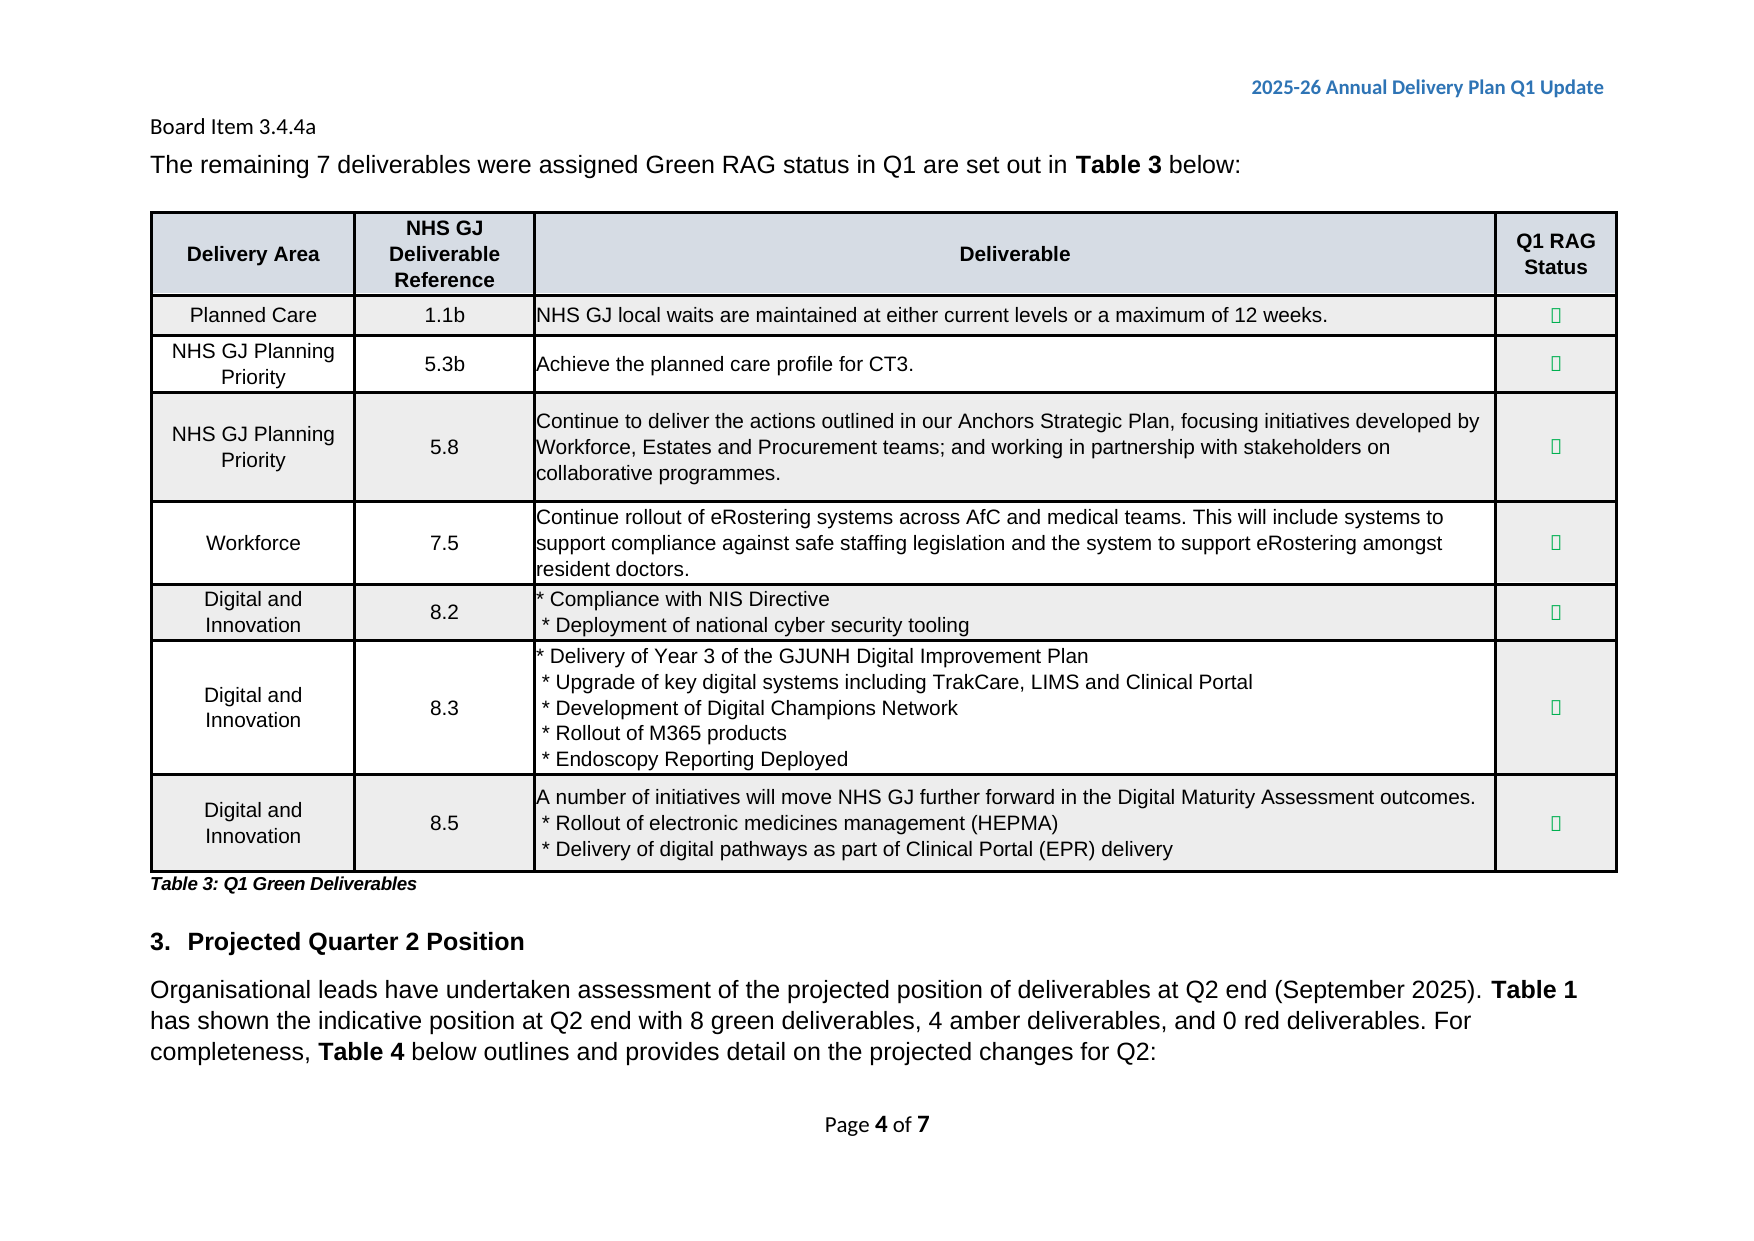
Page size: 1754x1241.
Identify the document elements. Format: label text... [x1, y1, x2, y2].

table_cell Digital and Innovation [153, 776, 353, 870]
text The remaining 7 deliverables were assigned Green RAG status in Q1 are set out in Table 3 below: [150, 150, 1604, 209]
table_cell Planned Care [153, 297, 353, 334]
table_cell A number of initiatives will move NHS GJ further forward in the Digital Maturity Assessment outcomes. * Rollout of electronic medicines management (HEPMA) * Delivery of digital pathways as part of Clinical Portal (EPR) delivery [536, 776, 1494, 870]
table_cell 8.2 [356, 586, 533, 639]
table_cell NHS GJ local waits are maintained at either current levels or a maximum of 12 weeks. [536, 297, 1494, 334]
table_cell  [1497, 297, 1615, 334]
table_cell Continue rollout of eRostering systems across AfC and medical teams. This will include systems to support compliance against safe staffing legislation and the system to support eRostering amongst resident doctors. [536, 503, 1494, 582]
table_cell Digital and Innovation [153, 586, 353, 639]
table_cell * Delivery of Year 3 of the GJUNH Digital Improvement Plan * Upgrade of key digital systems including TrakCare, LIMS and Clinical Portal * Development of Digital Champions Network * Rollout of M365 products * Endoscopy Reporting Deployed [536, 642, 1494, 773]
table_cell * Compliance with NIS Directive * Deployment of national cyber security tooling [536, 586, 1494, 639]
table_cell  [1497, 776, 1615, 870]
table_cell  [1497, 642, 1615, 773]
text Organisational leads have undertaken assessment of the projected position of deliverables at Q2 end (September 2025). Table 1 has shown the indicative position at Q2 end with 8 green deliverables, 4 amber deliverables, and 0 red deliverables. For completeness, Table 4 below outlines and provides detail on the projected changes for Q2: [150, 975, 1604, 1066]
table_cell NHS GJ Planning Priority [153, 337, 353, 391]
table_cell Continue to deliver the actions outlined in our Anchors Strategic Plan, focusing initiatives developed by Workforce, Estates and Procurement teams; and working in partnership with stakeholders on collaborative programmes. [536, 394, 1494, 500]
table_cell Achieve the planned care profile for CT3. [536, 337, 1494, 391]
table_cell  [1497, 337, 1615, 391]
table_header Q1 RAG Status [1497, 214, 1615, 293]
text Table 3: Q1 Green Deliverables [150, 873, 1604, 895]
table_cell 1.1b [356, 297, 533, 334]
table_cell  [1497, 503, 1615, 582]
table_cell 5.8 [356, 394, 533, 500]
table_header Delivery Area [153, 214, 353, 293]
table_cell  [1497, 586, 1615, 639]
table_cell 8.5 [356, 776, 533, 870]
table_header Deliverable [536, 214, 1494, 293]
table_header NHS GJ Deliverable Reference [356, 214, 533, 293]
table_cell NHS GJ Planning Priority [153, 394, 353, 500]
list Projected Quarter 2 Position [150, 927, 1604, 956]
table_cell  [1497, 394, 1615, 500]
table_cell 8.3 [356, 642, 533, 773]
table_cell 7.5 [356, 503, 533, 582]
table_cell 5.3b [356, 337, 533, 391]
table_cell Workforce [153, 503, 353, 582]
table_cell Digital and Innovation [153, 642, 353, 773]
